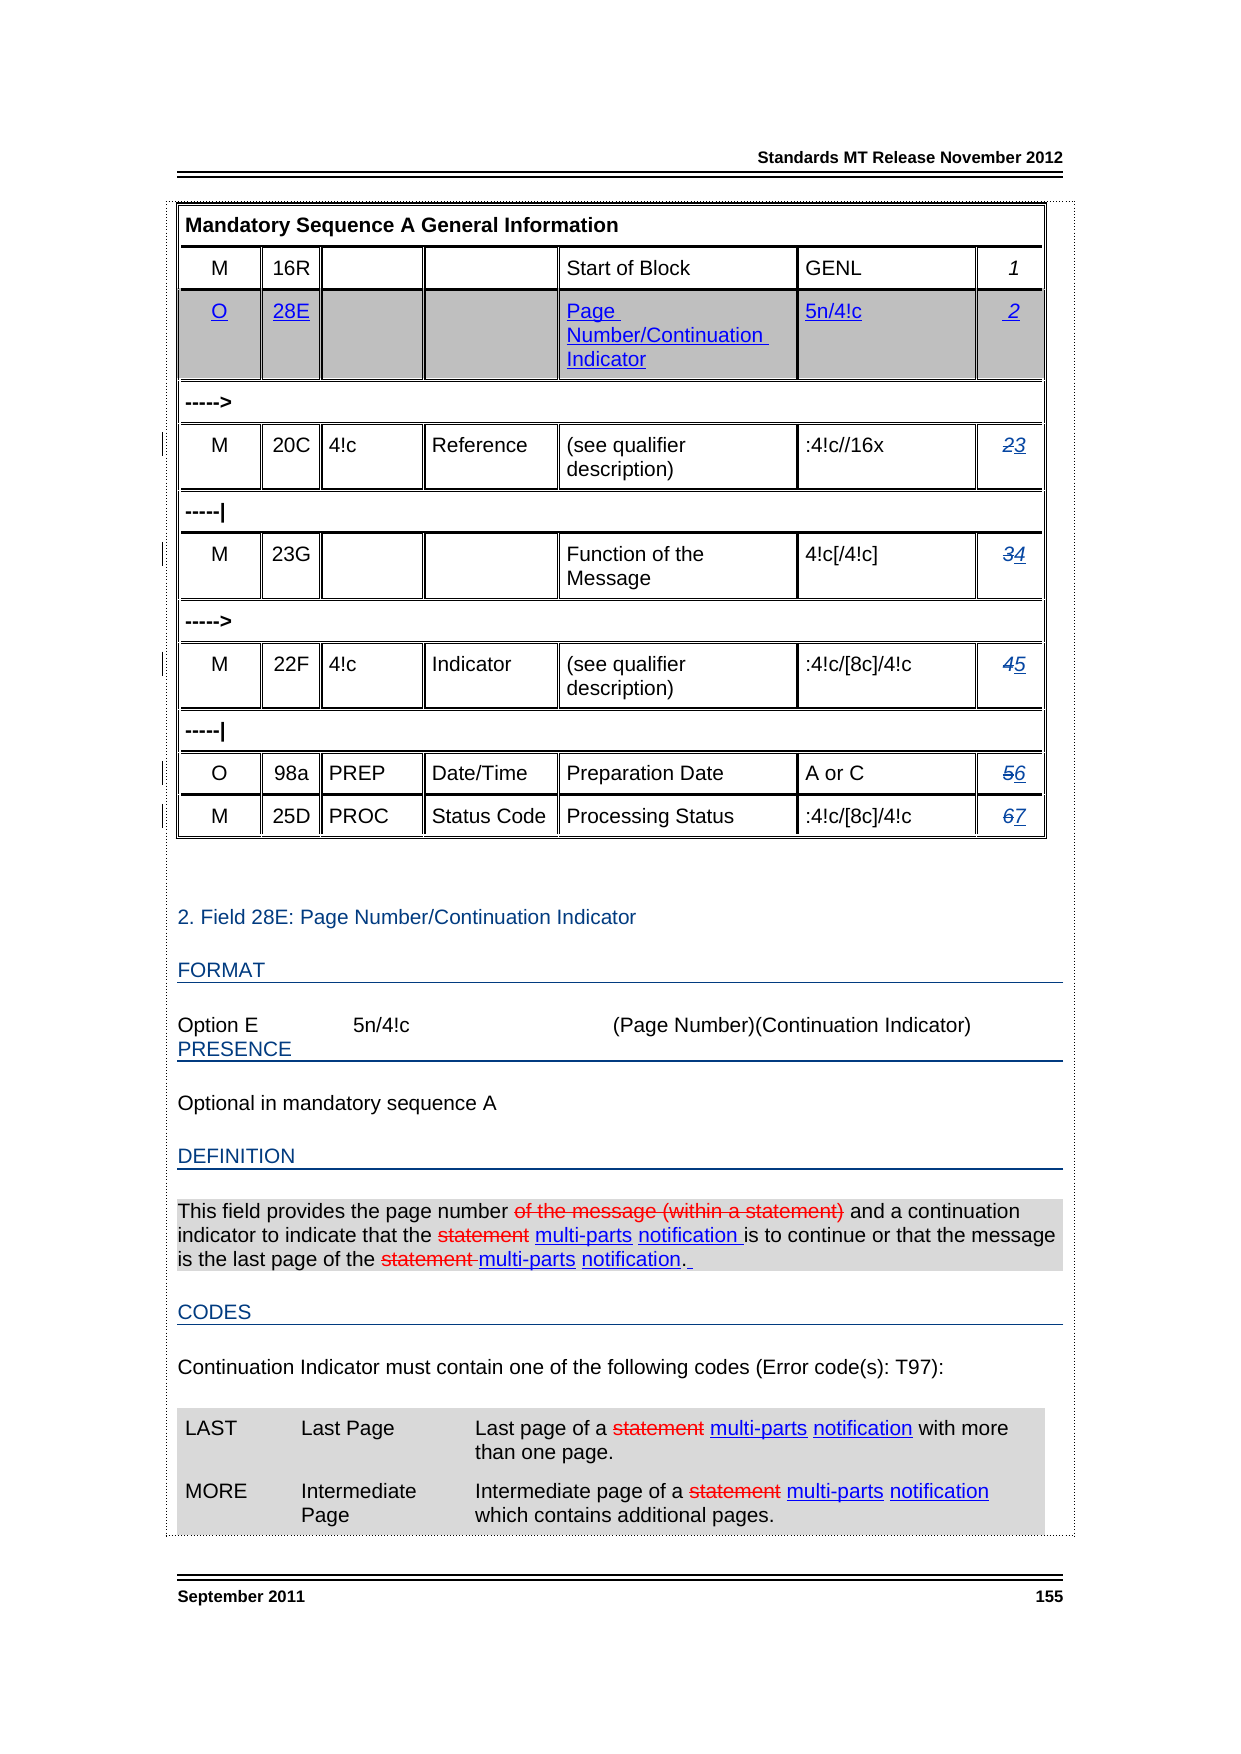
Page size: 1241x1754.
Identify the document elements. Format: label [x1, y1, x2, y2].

table_cell [166, 201, 1074, 1535]
